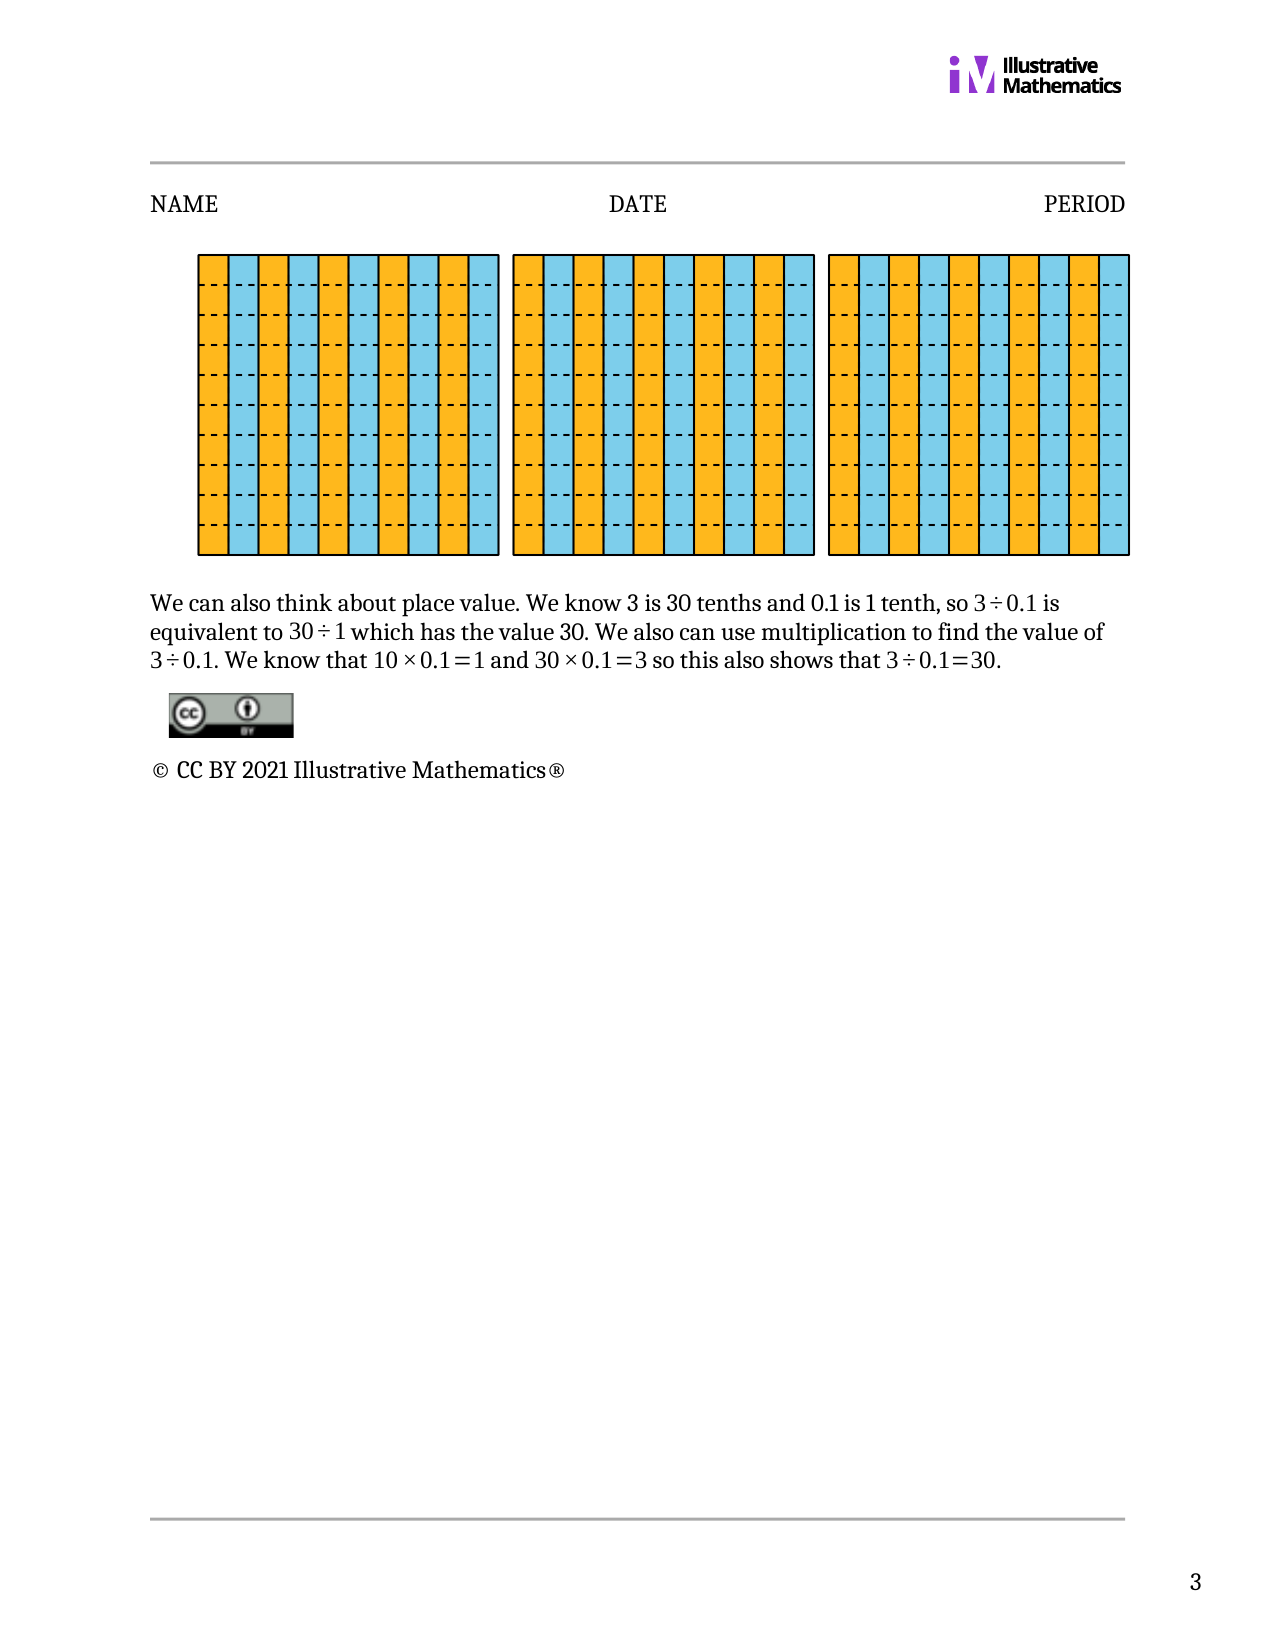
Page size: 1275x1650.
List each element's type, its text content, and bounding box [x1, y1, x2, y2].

picture [168, 247, 1144, 570]
picture [168, 693, 294, 738]
picture [949, 55, 1121, 93]
text © CC BY 2021 Illustrative Mathematics® [150, 756, 1125, 785]
text We can also think about place value. We know 3 is 30 tenths and 0.1 is 1 tenth, so is equivalent to which has the value 30. We also can use multiplication to find the value of . We know that and so this also shows that . [150, 589, 1125, 675]
